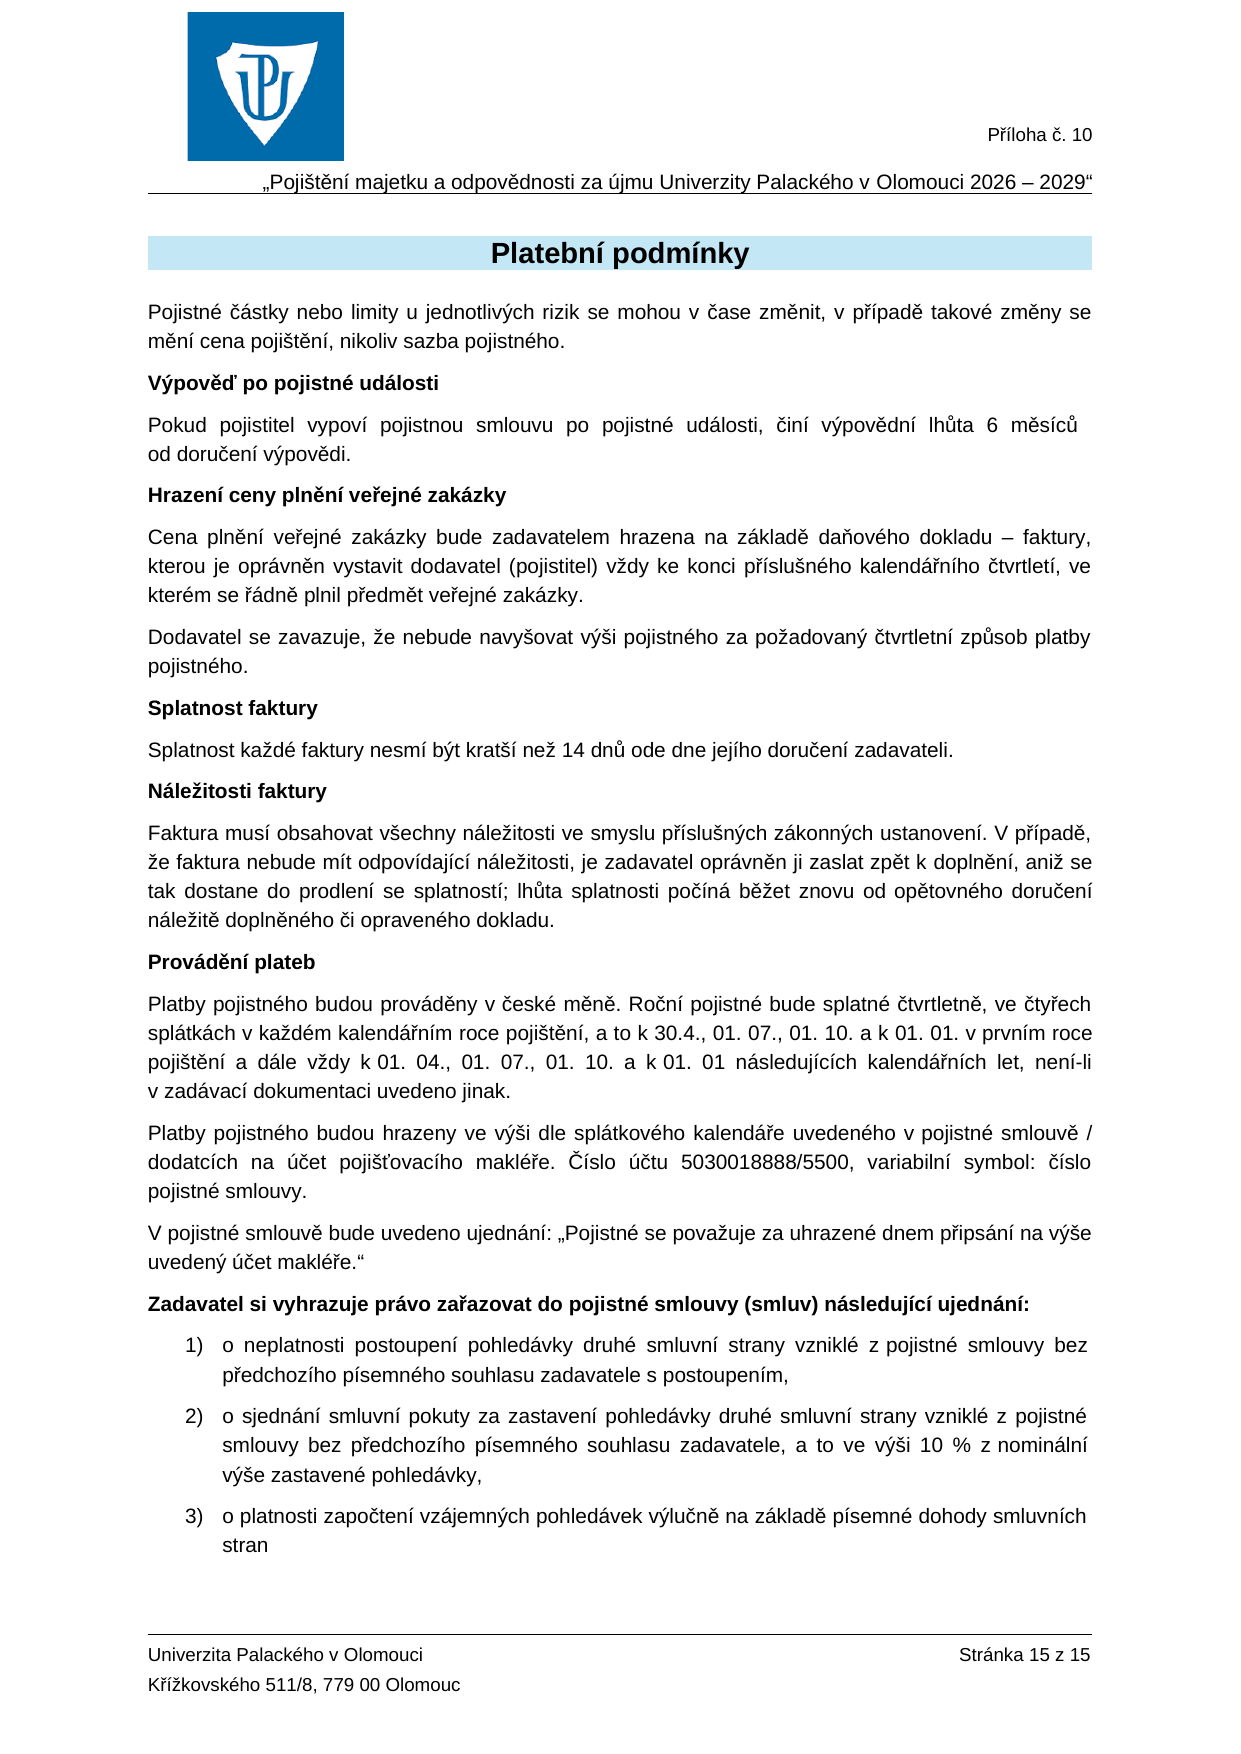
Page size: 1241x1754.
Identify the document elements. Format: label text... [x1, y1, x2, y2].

picture [187, 12, 344, 161]
text Provádění plateb [148, 945, 1092, 974]
text Pokud pojistitel vypoví pojistnou smlouvu po pojistné události, činí výpovědní lhůta 6 měsíců od doručení výpovědi. [148, 407, 1092, 466]
list o platnosti započtení vzájemných pohledávek výlučně na základě písemné dohody smluvních stran [185, 1499, 1088, 1557]
text Náležitosti faktury [148, 774, 1092, 803]
text Pojistné částky nebo limity u jednotlivých rizik se mohou v čase změnit, v případě takové změny se mění cena pojištění, nikoliv sazba pojistného. [148, 295, 1092, 353]
text Faktura musí obsahovat všechny náležitosti ve smyslu příslušných zákonných ustanovení. V případě, že faktura nebude mít odpovídající náležitosti, je zadavatel oprávněn ji zaslat zpět k doplnění, aniž se tak dostane do prodlení se splatností; lhůta splatnosti počíná běžet znovu od opětovného doručení náležitě doplněného či opraveného dokladu. [148, 816, 1092, 932]
text Hrazení ceny plnění veřejné zakázky [148, 478, 1092, 507]
text Dodavatel se zavazuje, že nebude navyšovat výši pojistného za požadovaný čtvrtletní způsob platby pojistného. [148, 620, 1092, 678]
text V pojistné smlouvě bude uvedeno ujednání: „Pojistné se považuje za uhrazené dnem připsání na výše uvedený účet makléře.“ [148, 1216, 1092, 1274]
text Výpověď po pojistné události [148, 366, 1092, 395]
list o neplatnosti postoupení pohledávky druhé smluvní strany vzniklé z pojistné smlouvy bez předchozího písemného souhlasu zadavatele s postoupením, [185, 1328, 1088, 1386]
text Zadavatel si vyhrazuje právo zařazovat do pojistné smlouvy (smluv) následující ujednání: [148, 1286, 1092, 1316]
text Splatnost faktury [148, 691, 1092, 720]
text Cena plnění veřejné zakázky bude zadavatelem hrazena na základě daňového dokladu – faktury, kterou je oprávněn vystavit dodavatel (pojistitel) vždy ke konci příslušného kalendářního čtvrtletí, ve kterém se řádně plnil předmět veřejné zakázky. [148, 520, 1092, 607]
text Splatnost každé faktury nesmí být kratší než 14 dnů ode dne jejího doručení zadavateli. [148, 732, 1092, 761]
text Platby pojistného budou prováděny v české měně. Roční pojistné bude splatné čtvrtletně, ve čtyřech splátkách v každém kalendářním roce pojištění, a to k 30.4., 01. 07., 01. 10. a k 01. 01. v prvním roce pojištění a dále vždy k 01. 04., 01. 07., 01. 10. a k 01. 01 následujících kalendářních let, není-li v zadávací dokumentaci uvedeno jinak. [148, 986, 1092, 1103]
subtitle Platební podmínky [148, 236, 1092, 270]
list o sjednání smluvní pokuty za zastavení pohledávky druhé smluvní strany vzniklé z pojistné smlouvy bez předchozího písemného souhlasu zadavatele, a to ve výši 10 % z nominální výše zastavené pohledávky, [185, 1399, 1088, 1486]
text Platby pojistného budou hrazeny ve výši dle splátkového kalendáře uvedeného v pojistné smlouvě / dodatcích na účet pojišťovacího makléře. Číslo účtu 5030018888/5500, variabilní symbol: číslo pojistné smlouvy. [148, 1116, 1092, 1203]
